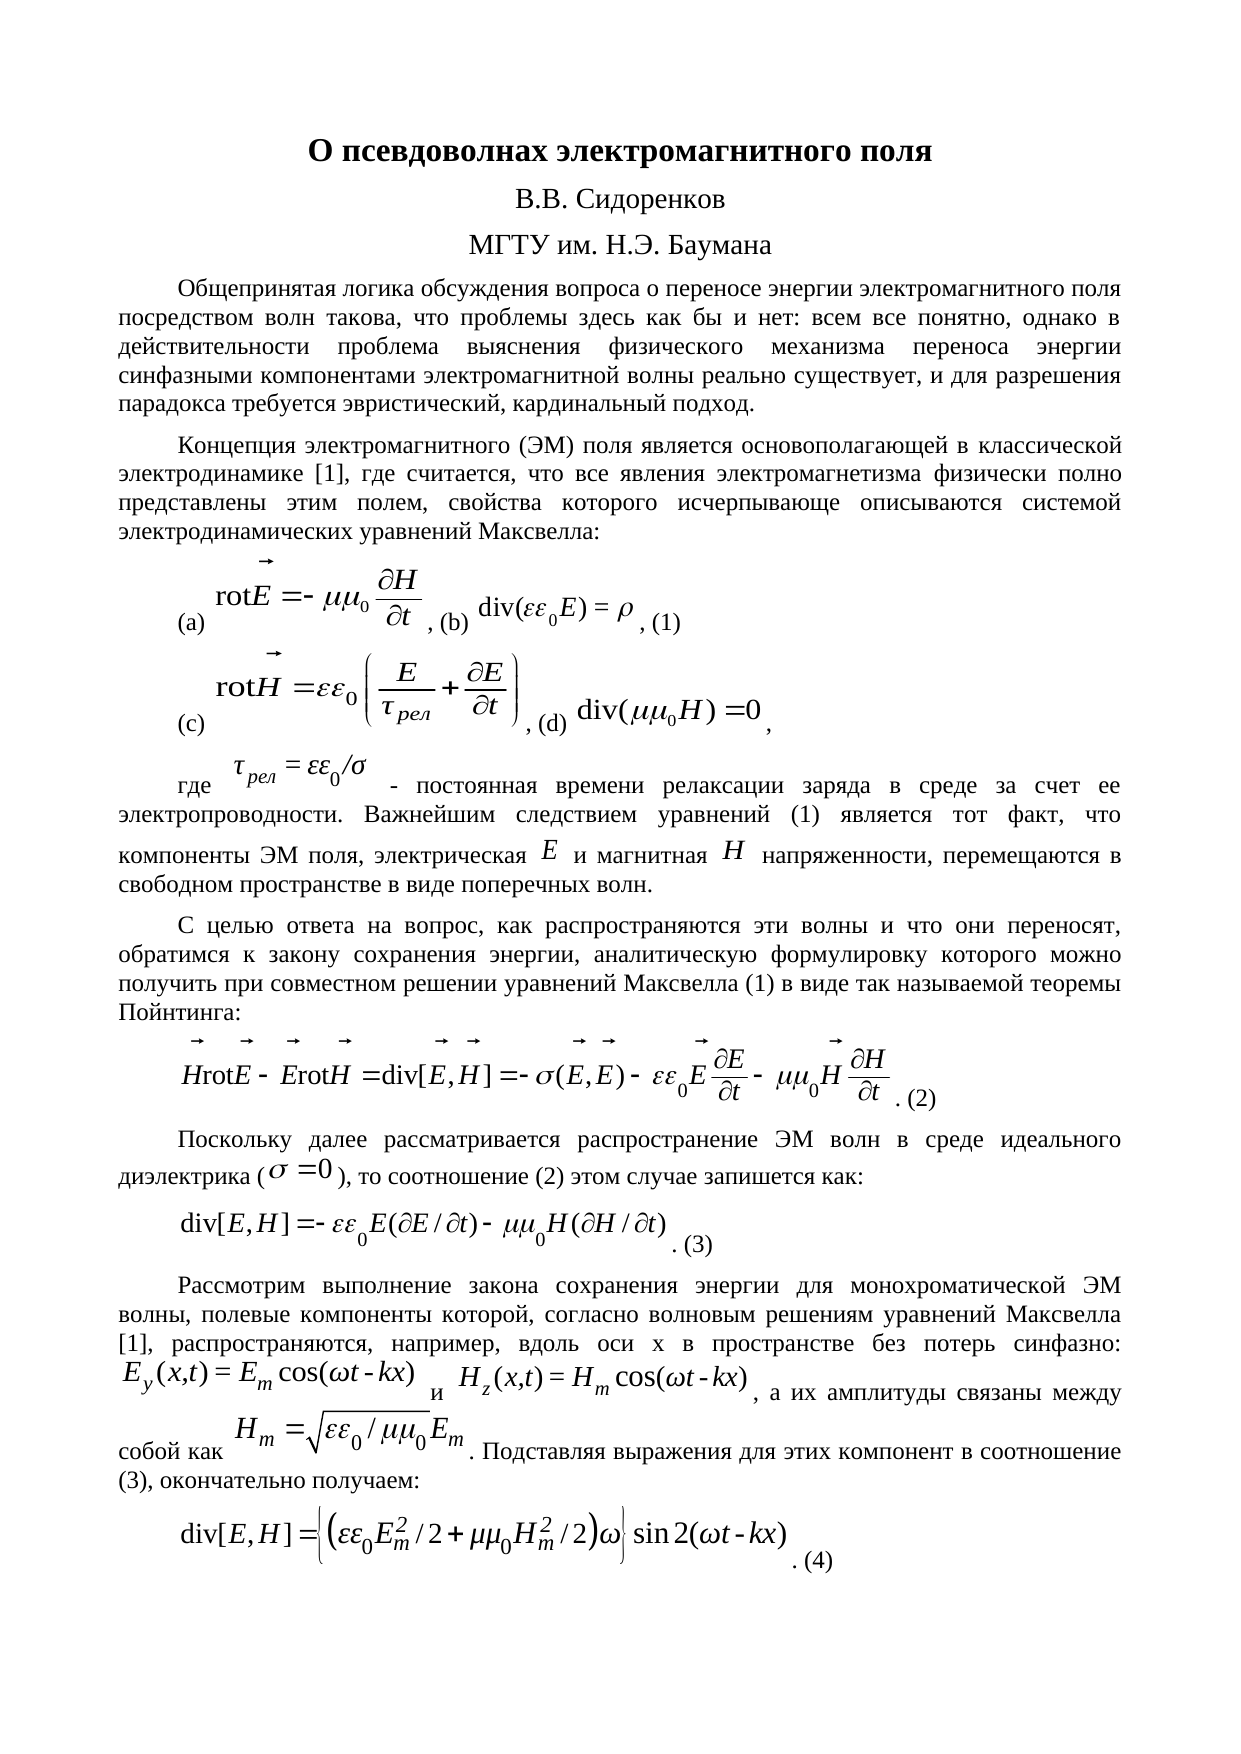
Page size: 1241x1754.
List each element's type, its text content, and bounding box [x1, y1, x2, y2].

text Поскольку далее рассматривается распространение ЭМ волн в среде идеального диэлектрика (), то соотношение (2) этом случае запишется как: [118, 1124, 1122, 1190]
text (a) , (b) , (1) [118, 557, 1122, 636]
text где - постоянная времени релаксации заряда в среде за счет ее электропроводности. Важнейшим следствием уравнений (1) является тот факт, что компоненты ЭМ поля, электрическая и магнитная напряженности, перемещаются в свободном пространстве в виде поперечных волн. [118, 749, 1122, 898]
text . (3) [118, 1203, 1122, 1258]
text . (4) [118, 1506, 1122, 1574]
text Рассмотрим выполнение закона сохранения энергии для монохроматической ЭМ волны, полевые компоненты которой, согласно волновым решениям уравнений Максвелла [1], распространяются, например, вдоль оси x в пространстве без потерь синфазно: и , а их амплитуды связаны между собой как . Подставляя выражения для этих компонент в соотношение (3), окончательно получаем: [118, 1271, 1122, 1493]
text . (2) [118, 1038, 1122, 1112]
text Концепция электромагнитного (ЭМ) поля является основополагающей в классической электродинамике [1], где считается, что все явления электромагнетизма физически полно представлены этим полем, свойства которого исчерпывающе описываются системой электродинамических уравнений Максвелла: [118, 430, 1122, 545]
text В.В. Сидоренков [118, 181, 1122, 215]
text (c) , (d) , [118, 649, 1122, 737]
text МГТУ им. Н.Э. Баумана [118, 227, 1122, 261]
text С целью ответа на вопрос, как распространяются эти волны и что они переносят, обратимся к закону сохранения энергии, аналитическую формулировку которого можно получить при совместном решении уравнений Максвелла (1) в виде так называемой теоремы Пойнтинга: [118, 910, 1122, 1025]
text О псевдоволнах электромагнитного поля [118, 131, 1122, 169]
text Общепринятая логика обсуждения вопроса о переносе энергии электромагнитного поля посредством волн такова, что проблемы здесь как бы и нет: всем все понятно, однако в действительности проблема выяснения физического механизма переноса энергии синфазными компонентами электромагнитной волны реально существует, и для разрешения парадокса требуется эвристический, кардинальный подход. [118, 273, 1122, 417]
